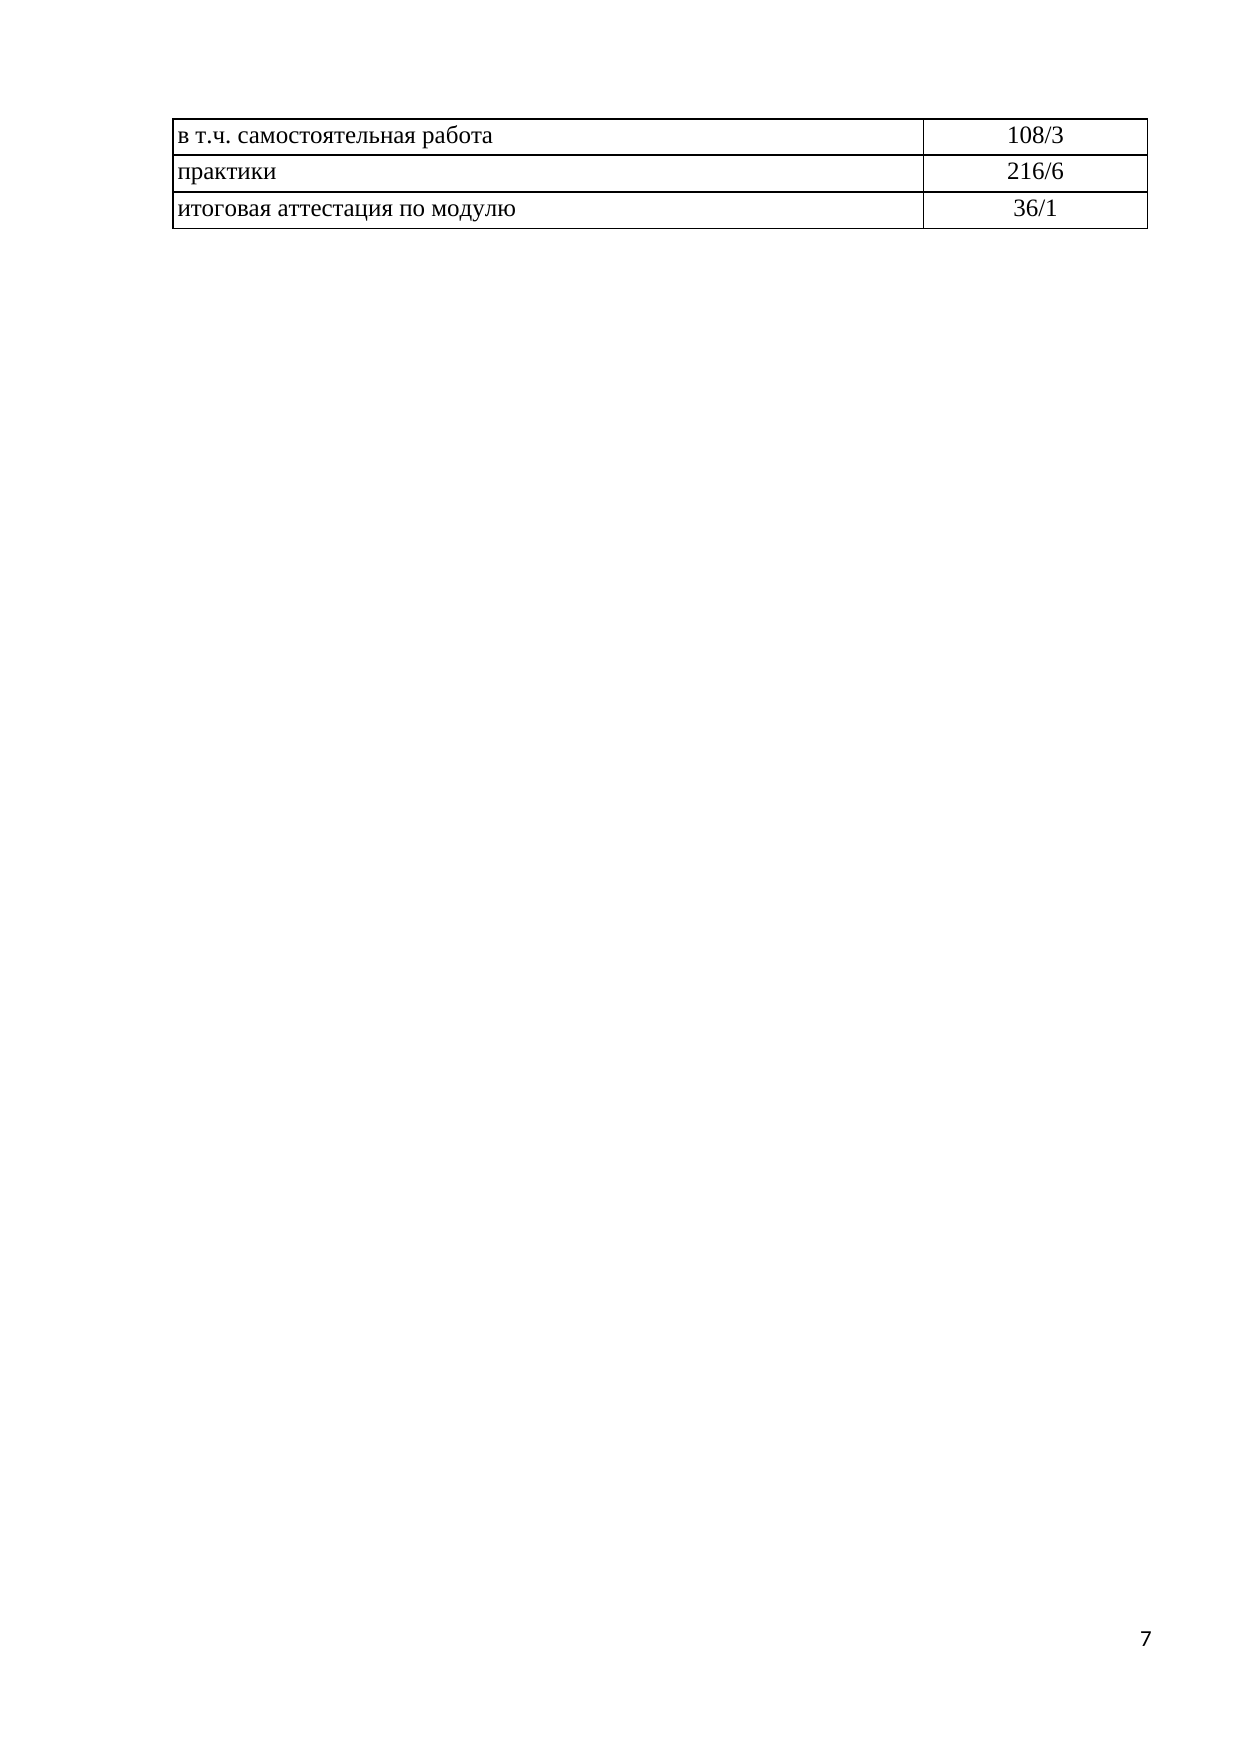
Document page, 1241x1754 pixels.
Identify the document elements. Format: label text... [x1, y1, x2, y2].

table_cell итоговая аттестация по модулю [174, 193, 923, 228]
table_cell 108/3 [924, 120, 1147, 154]
table_cell 36/1 [924, 193, 1147, 228]
table_cell практики [174, 156, 923, 191]
table_cell 216/6 [924, 156, 1147, 191]
table_cell в т.ч. самостоятельная работа [174, 120, 923, 154]
